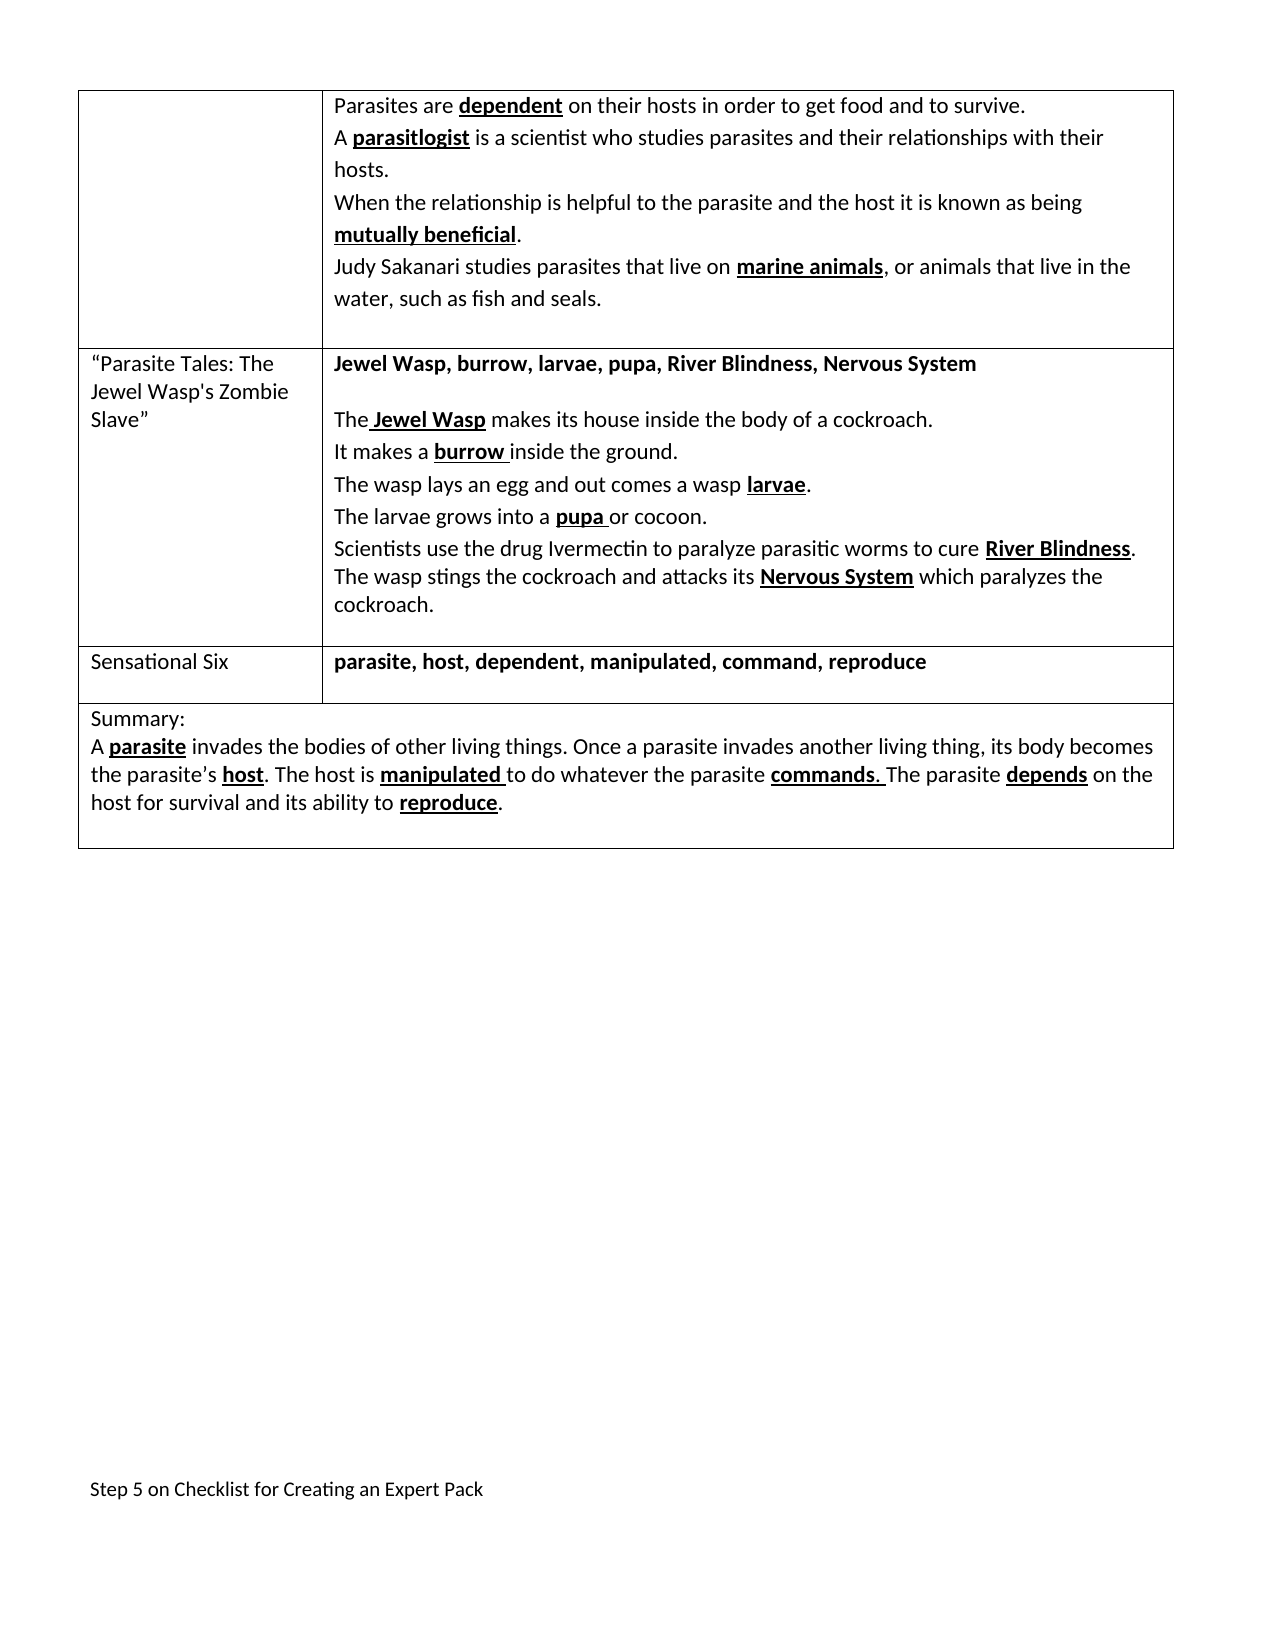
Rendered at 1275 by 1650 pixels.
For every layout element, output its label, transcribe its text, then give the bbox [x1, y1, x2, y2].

table_cell Jewel Wasp, burrow, larvae, pupa, River Blindness, Nervous System The Jewel Wasp makes its house inside the body of a cockroach. It makes a burrow inside the ground. The wasp lays an egg and out comes a wasp larvae. The larvae grows into a pupa or cocoon. Scientists use the drug Ivermectin to paralyze parasitic worms to cure River Blindness. The wasp stings the cockroach and attacks its Nervous System which paralyzes the cockroach. [323, 349, 1173, 646]
table_cell Sensational Six [79, 647, 322, 703]
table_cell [323, 91, 1173, 348]
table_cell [79, 91, 322, 348]
table_cell Summary: A parasite invades the bodies of other living things. Once a parasite invades another living thing, its body becomes the parasite’s host. The host is manipulated to do whatever the parasite commands. The parasite depends on the host for survival and its ability to reproduce. [79, 704, 1173, 848]
table_cell “Parasite Tales: The Jewel Wasp's Zombie Slave” [79, 349, 322, 646]
table_cell parasite, host, dependent, manipulated, command, reproduce [323, 647, 1173, 703]
